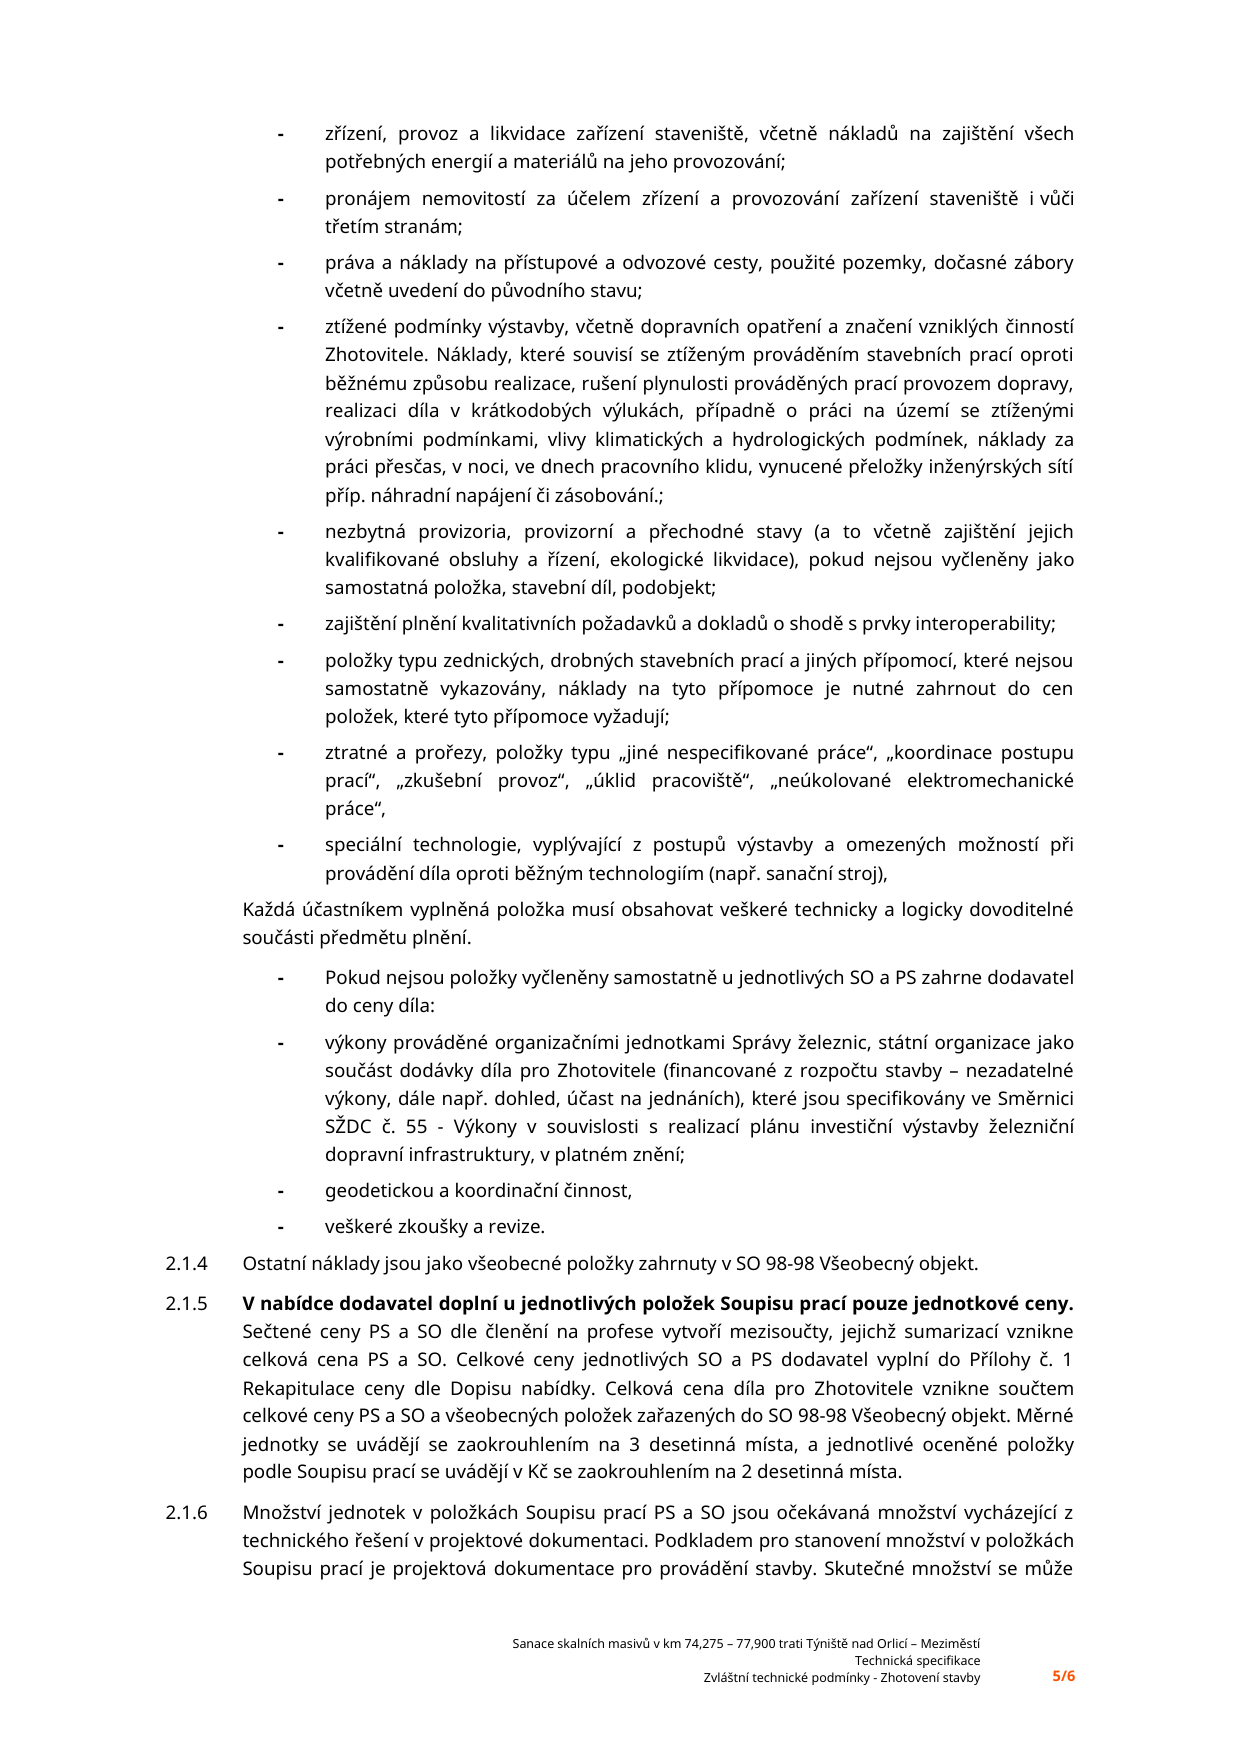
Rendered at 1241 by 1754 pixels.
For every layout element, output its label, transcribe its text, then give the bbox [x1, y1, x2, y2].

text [165, 1499, 1075, 1581]
text speciální technologie, vyplývající z postupů výstavby a omezených možností při provádění díla oproti běžným technologiím (např. sanační stroj), [278, 832, 1075, 885]
text Ostatní náklady jsou jako všeobecné položky zahrnuty v SO 98-98 Všeobecný objekt. [165, 1250, 1075, 1276]
text Každá účastníkem vyplněná položka musí obsahovat veškeré technicky a logicky dovoditelné součásti předmětu plnění. [242, 896, 1075, 950]
text ztratné a prořezy, položky typu „jiné nespecifikované práce“, „koordinace postupu prací“, „zkušební provoz“, „úklid pracoviště“, „neúkolované elektromechanické práce“, [278, 739, 1075, 821]
text ztížené podmínky výstavby, včetně dopravních opatření a značení vzniklých činností Zhotovitele. Náklady, které souvisí se ztíženým prováděním stavebních prací oproti běžnému způsobu realizace, rušení plynulosti prováděných prací provozem dopravy, realizaci díla v krátkodobých výlukách, případně o práci na území se ztíženými výrobními podmínkami, vlivy klimatických a hydrologických podmínek, náklady za práci přesčas, v noci, ve dnech pracovního klidu, vynucené přeložky inženýrských sítí příp. náhradní napájení či zásobování.; [278, 314, 1075, 507]
text V nabídce dodavatel doplní u jednotlivých položek Soupisu prací pouze jednotkové ceny. Sečtené ceny PS a SO dle členění na profese vytvoří mezisoučty, jejichž sumarizací vznikne celková cena PS a SO. Celkové ceny jednotlivých SO a PS dodavatel vyplní do Přílohy č. 1 Rekapitulace ceny dle Dopisu nabídky. Celková cena díla pro Zhotovitele vznikne součtem celkové ceny PS a SO a všeobecných položek zařazených do SO 98-98 Všeobecný objekt. Měrné jednotky se uvádějí se zaokrouhlením na 3 desetinná místa, a jednotlivé oceněné položky podle Soupisu prací se uvádějí v Kč se zaokrouhlením na 2 desetinná místa. [165, 1291, 1075, 1484]
text nezbytná provizoria, provizorní a přechodné stavy (a to včetně zajištění jejich kvalifikované obsluhy a řízení, ekologické likvidace), pokud nejsou vyčleněny jako samostatná položka, stavební díl, podobjekt; [278, 518, 1075, 600]
text pronájem nemovitostí za účelem zřízení a provozování zařízení staveniště i vůči třetím stranám; [278, 185, 1075, 238]
text zajištění plnění kvalitativních požadavků a dokladů o shodě s prvky interoperability; [278, 611, 1075, 636]
text práva a náklady na přístupové a odvozové cesty, použité pozemky, dočasné zábory včetně uvedení do původního stavu; [278, 249, 1075, 303]
text veškeré zkoušky a revize. [278, 1214, 1075, 1239]
text geodetickou a koordinační činnost, [278, 1177, 1075, 1203]
text výkony prováděné organizačními jednotkami Správy železnic, státní organizace jako součást dodávky díla pro Zhotovitele (financované z rozpočtu stavby – nezadatelné výkony, dále např. dohled, účast na jednáních), které jsou specifikovány ve Směrnici SŽDC č. 55 - Výkony v souvislosti s realizací plánu investiční výstavby železniční dopravní infrastruktury, v platném znění; [278, 1029, 1075, 1167]
text Pokud nejsou položky vyčleněny samostatně u jednotlivých SO a PS zahrne dodavatel do ceny díla: [278, 965, 1075, 1018]
text položky typu zednických, drobných stavebních prací a jiných přípomocí, které nejsou samostatně vykazovány, náklady na tyto přípomoce je nutné zahrnout do cen položek, které tyto přípomoce vyžadují; [278, 647, 1075, 728]
text zřízení, provoz a likvidace zařízení staveniště, včetně nákladů na zajištění všech potřebných energií a materiálů na jeho provozování; [278, 121, 1075, 174]
